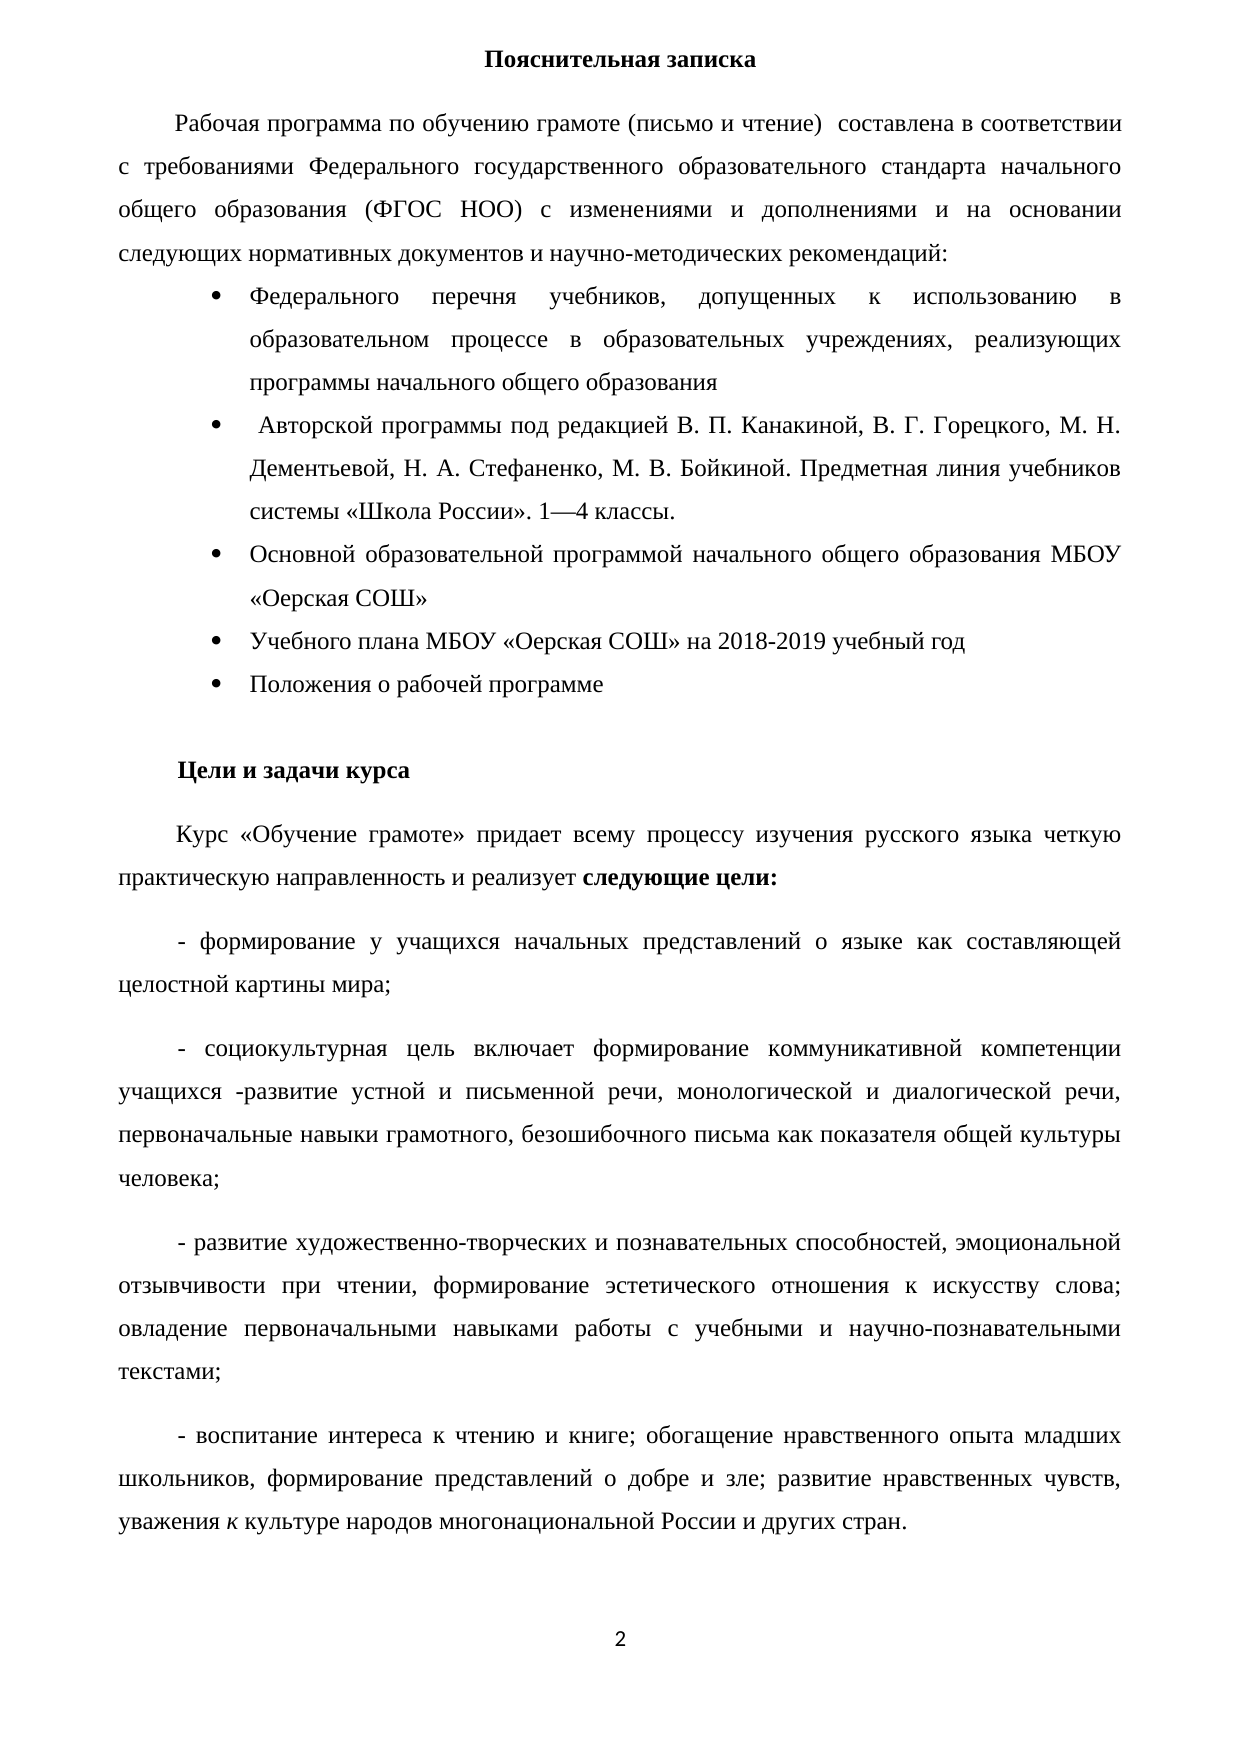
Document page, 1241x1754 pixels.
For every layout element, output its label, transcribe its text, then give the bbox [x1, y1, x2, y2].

text - социокультурная цель включает формирование коммуникативной компетенции учащихся -развитие устной и письменной речи, монологической и диалогической речи, первоначальные навыки грамотного, безошибочного письма как показателя общей культуры человека; [118, 1033, 1122, 1191]
list Авторской программы под редакцией В. П. Канакиной, В. Г. Горецкого, М. Н. Дементьевой, Н. А. Стефаненко, М. В. Бойкиной. Предметная линия учебников системы «Школа России». 1—4 классы. [212, 410, 1122, 525]
text - формирование у учащихся начальных представлений о языке как составляющей целостной картины мира; [118, 926, 1122, 998]
subtitle Учебного плана МБОУ «Оерская СОШ» на 2018-2019 учебный год [212, 626, 1122, 654]
subtitle Основной образовательной программой начального общего образования МБОУ «Оерская СОШ» [212, 539, 1122, 611]
text - развитие художественно-творческих и познавательных способностей, эмоциональной отзывчивости при чтении, формирование эстетического отношения к искусству слова; овладение первоначальными навыками работы с учебными и научно-познавательными текстами; [118, 1227, 1122, 1385]
list Положения о рабочей программе [212, 669, 1122, 698]
subtitle Федерального перечня учебников, допущенных к использованию в образовательном процессе в образовательных учреждениях, реализующих программы начального общего образования [212, 281, 1122, 396]
text Пояснительная записка [118, 44, 1122, 73]
text Цели и задачи курса [118, 755, 1122, 784]
text - воспитание интереса к чтению и книге; обогащение нравственного опыта младших школьников, формирование представлений о добре и зле; развитие нравственных чувств, уважения к культуре народов многонациональной России и других стран. [118, 1420, 1122, 1535]
text Курс «Обучение грамоте» придает всему процессу изучения русского языка четкую практическую направленность и реализует следующие цели: [118, 819, 1122, 891]
text Рабочая программа по обучению грамоте (письмо и чтение) составлена в соответствии с требованиями Федерального государственного образовательного стандарта начального общего образования (ФГОС НOO) с изменениями и дополнениями и на основании следующих нормативных документов и научно-методических рекомендаций: [118, 108, 1122, 266]
